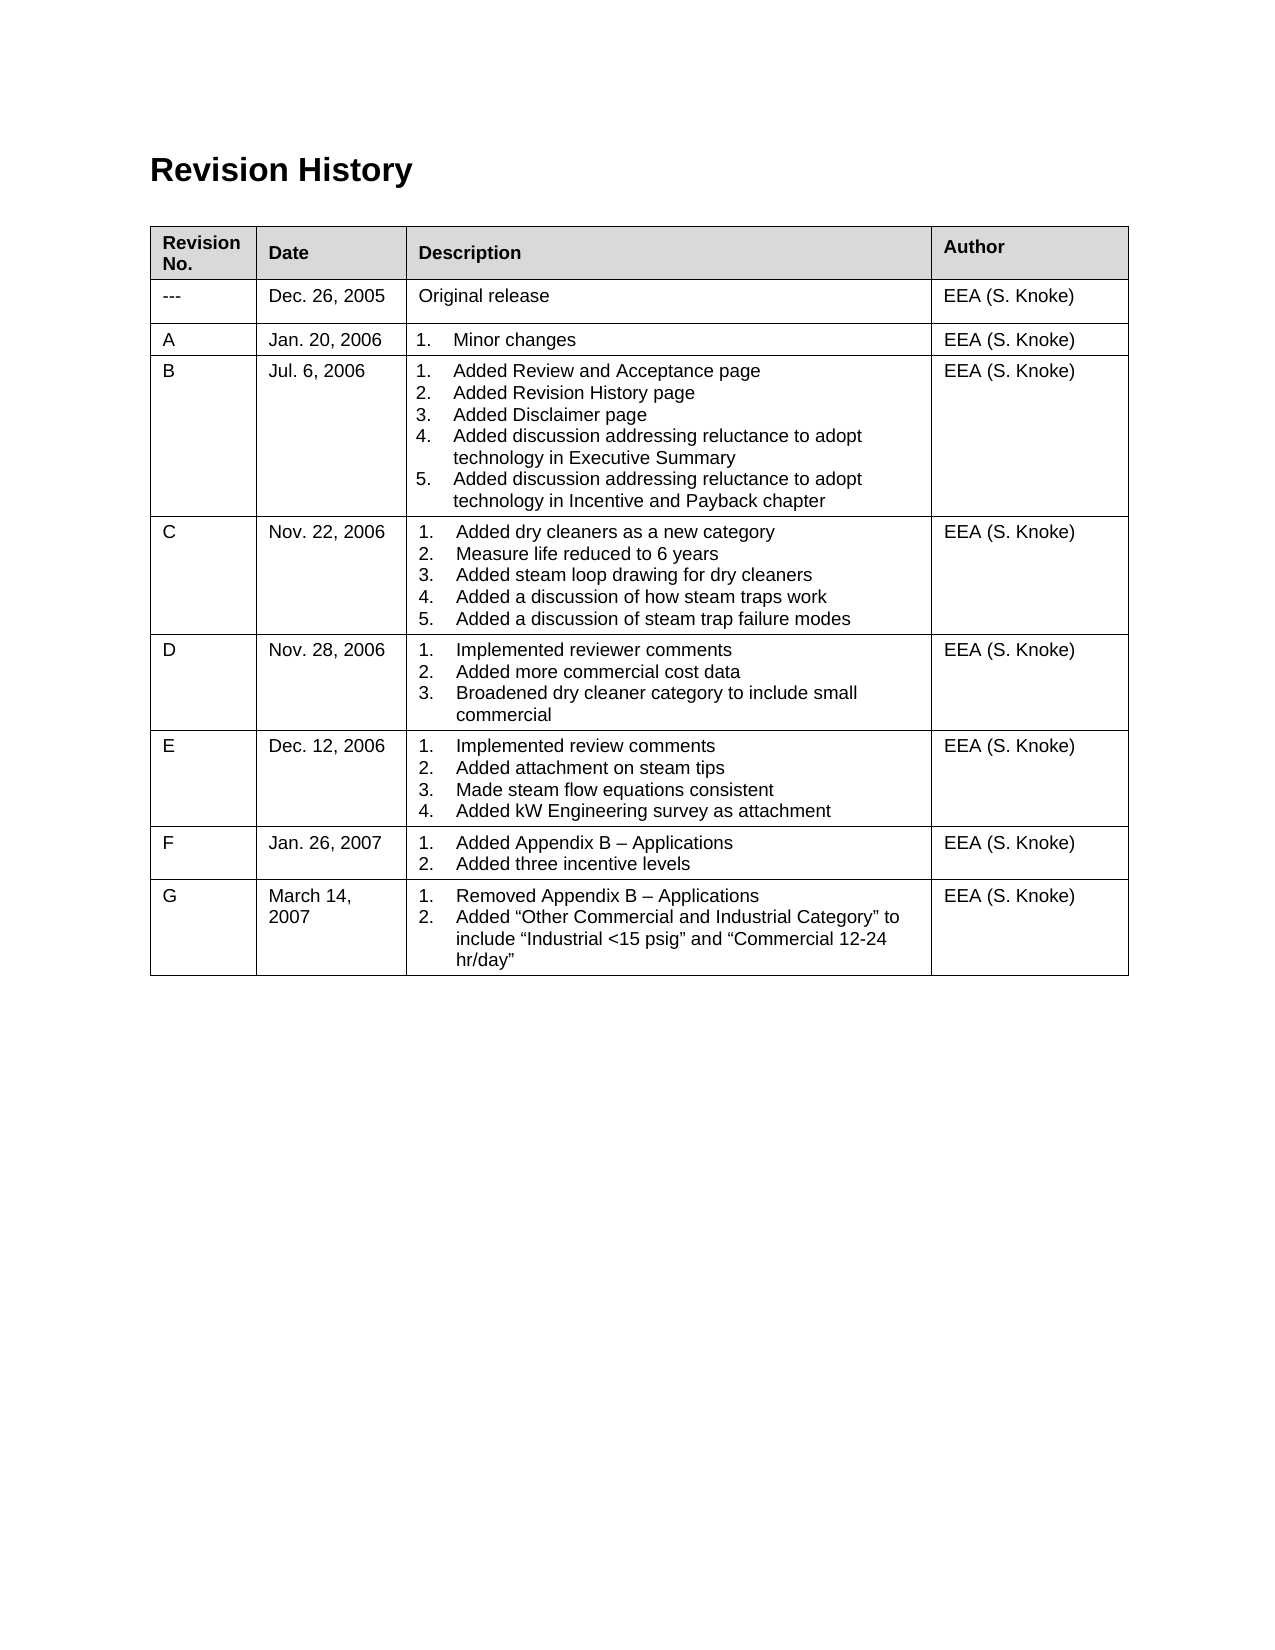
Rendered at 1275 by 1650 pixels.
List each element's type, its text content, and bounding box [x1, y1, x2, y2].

table_cell F [151, 827, 256, 879]
table_cell Jul. 6, 2006 [257, 356, 406, 516]
table_cell Dec. 12, 2006 [257, 731, 406, 826]
table_cell Added Appendix B – Applications Added three incentive levels [407, 827, 931, 879]
table_cell Implemented reviewer comments Added more commercial cost data Broadened dry cleaner category to include small commercial [407, 635, 931, 730]
text Revision History [150, 150, 1125, 188]
table_cell EEA (S. Knoke) [932, 827, 1128, 879]
table_cell EEA (S. Knoke) [932, 635, 1128, 730]
table_cell --- [151, 280, 256, 323]
table_cell E [151, 731, 256, 826]
table_cell EEA (S. Knoke) [932, 324, 1128, 355]
table_cell Dec. 26, 2005 [257, 280, 406, 323]
table_cell C [151, 517, 256, 633]
table_cell B [151, 356, 256, 516]
table_cell Jan. 26, 2007 [257, 827, 406, 879]
table_cell Original release [407, 280, 931, 323]
table_cell EEA (S. Knoke) [932, 731, 1128, 826]
table_cell Nov. 22, 2006 [257, 517, 406, 633]
table_cell D [151, 635, 256, 730]
table_cell EEA (S. Knoke) [932, 280, 1128, 323]
table_cell EEA (S. Knoke) [932, 517, 1128, 633]
table_cell A [151, 324, 256, 355]
table_cell EEA (S. Knoke) [932, 356, 1128, 516]
table_cell Added dry cleaners as a new category Measure life reduced to 6 years Added steam loop drawing for dry cleaners Added a discussion of how steam traps work Added a discussion of steam trap failure modes [407, 517, 931, 633]
table_cell Minor changes [407, 324, 931, 355]
table_header Date [257, 227, 406, 279]
table_header Description [407, 227, 931, 279]
table_cell Jan. 20, 2006 [257, 324, 406, 355]
table_header Author [932, 227, 1128, 279]
table_cell Nov. 28, 2006 [257, 635, 406, 730]
table_cell Added Review and Acceptance page Added Revision History page Added Disclaimer page Added discussion addressing reluctance to adopt technology in Executive Summary Added discussion addressing reluctance to adopt technology in Incentive and Payback chapter [407, 356, 931, 516]
table_header Revision No. [151, 227, 256, 279]
table_cell G [151, 880, 256, 975]
table_cell EEA (S. Knoke) [932, 880, 1128, 975]
table_cell March 14, 2007 [257, 880, 406, 975]
table_cell Removed Appendix B – Applications Added “Other Commercial and Industrial Category” to include “Industrial <15 psig” and “Commercial 12-24 hr/day” [407, 880, 931, 975]
table_cell Implemented review comments Added attachment on steam tips Made steam flow equations consistent Added kW Engineering survey as attachment [407, 731, 931, 826]
